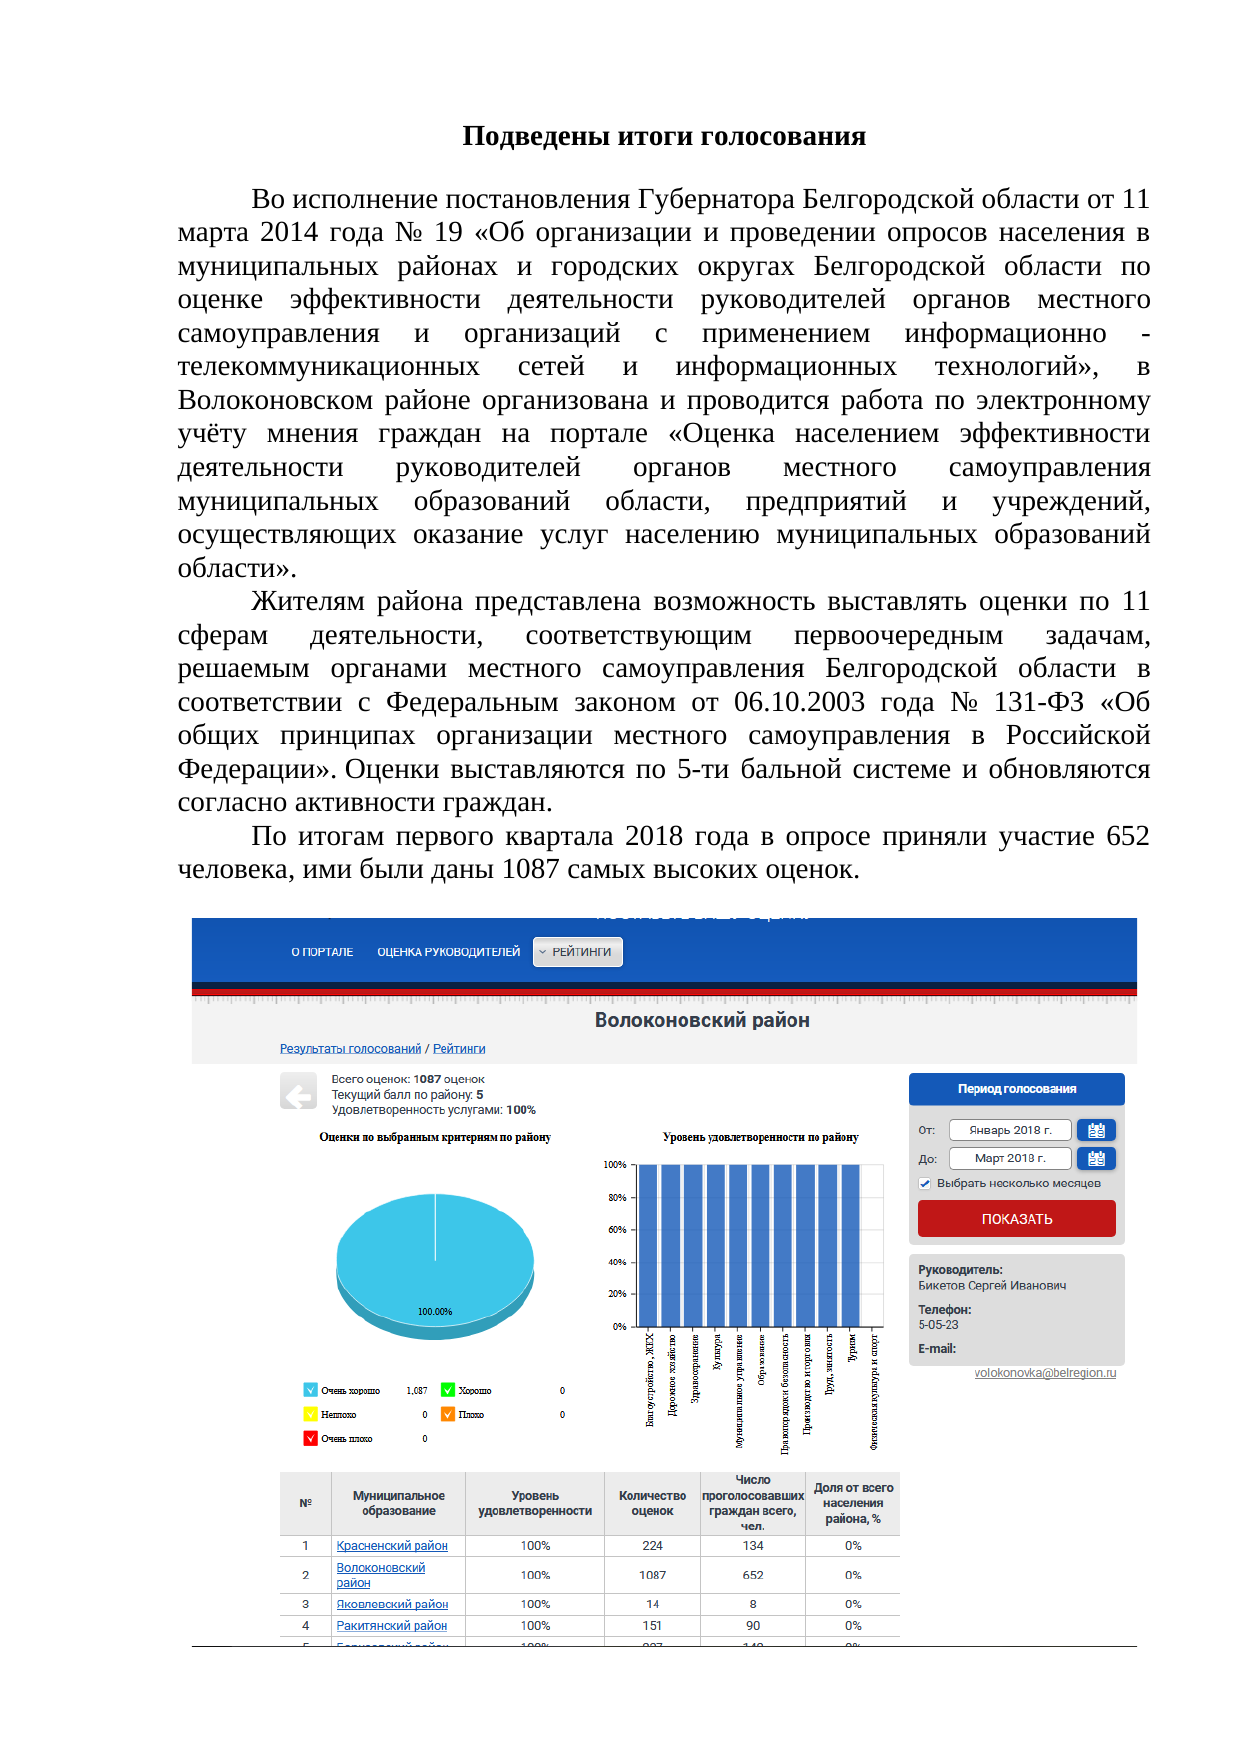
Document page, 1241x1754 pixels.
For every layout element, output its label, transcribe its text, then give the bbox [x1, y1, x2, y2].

text По итогам первого квартала 2018 года в опросе приняли участие 652 человека, ими были даны 1087 самых высоких оценок. [177, 818, 1152, 885]
picture [191, 918, 1138, 1647]
text Жителям района представлена возможность выставлять оценки по 11 сферам деятельности, соответствующим первоочередным задачам, решаемым органами местного самоуправления Белгородской области в соответствии с Федеральным законом от 06.10.2003 года № 131-ФЗ «Об общих принципах организации местного самоуправления в Российской Федерации». Оценки выставляются по 5-ти бальной системе и обновляются согласно активности граждан. [177, 583, 1152, 818]
text Подведены итоги голосования [177, 118, 1152, 152]
text Во исполнение постановления Губернатора Белгородской области от 11 марта 2014 года № 19 «Об организации и проведении опросов населения в муниципальных районах и городских округах Белгородской области по оценке эффективности деятельности руководителей органов местного самоуправления и организаций с применением информационно - телекоммуникационных сетей и информационных технологий», в Волоконовском районе организована и проводится работа по электронному учёту мнения граждан на портале «Оценка населением эффективности деятельности руководителей органов местного самоуправления муниципальных образований области, предприятий и учреждений, осуществляющих оказание услуг населению муниципальных образований области». [177, 181, 1152, 583]
